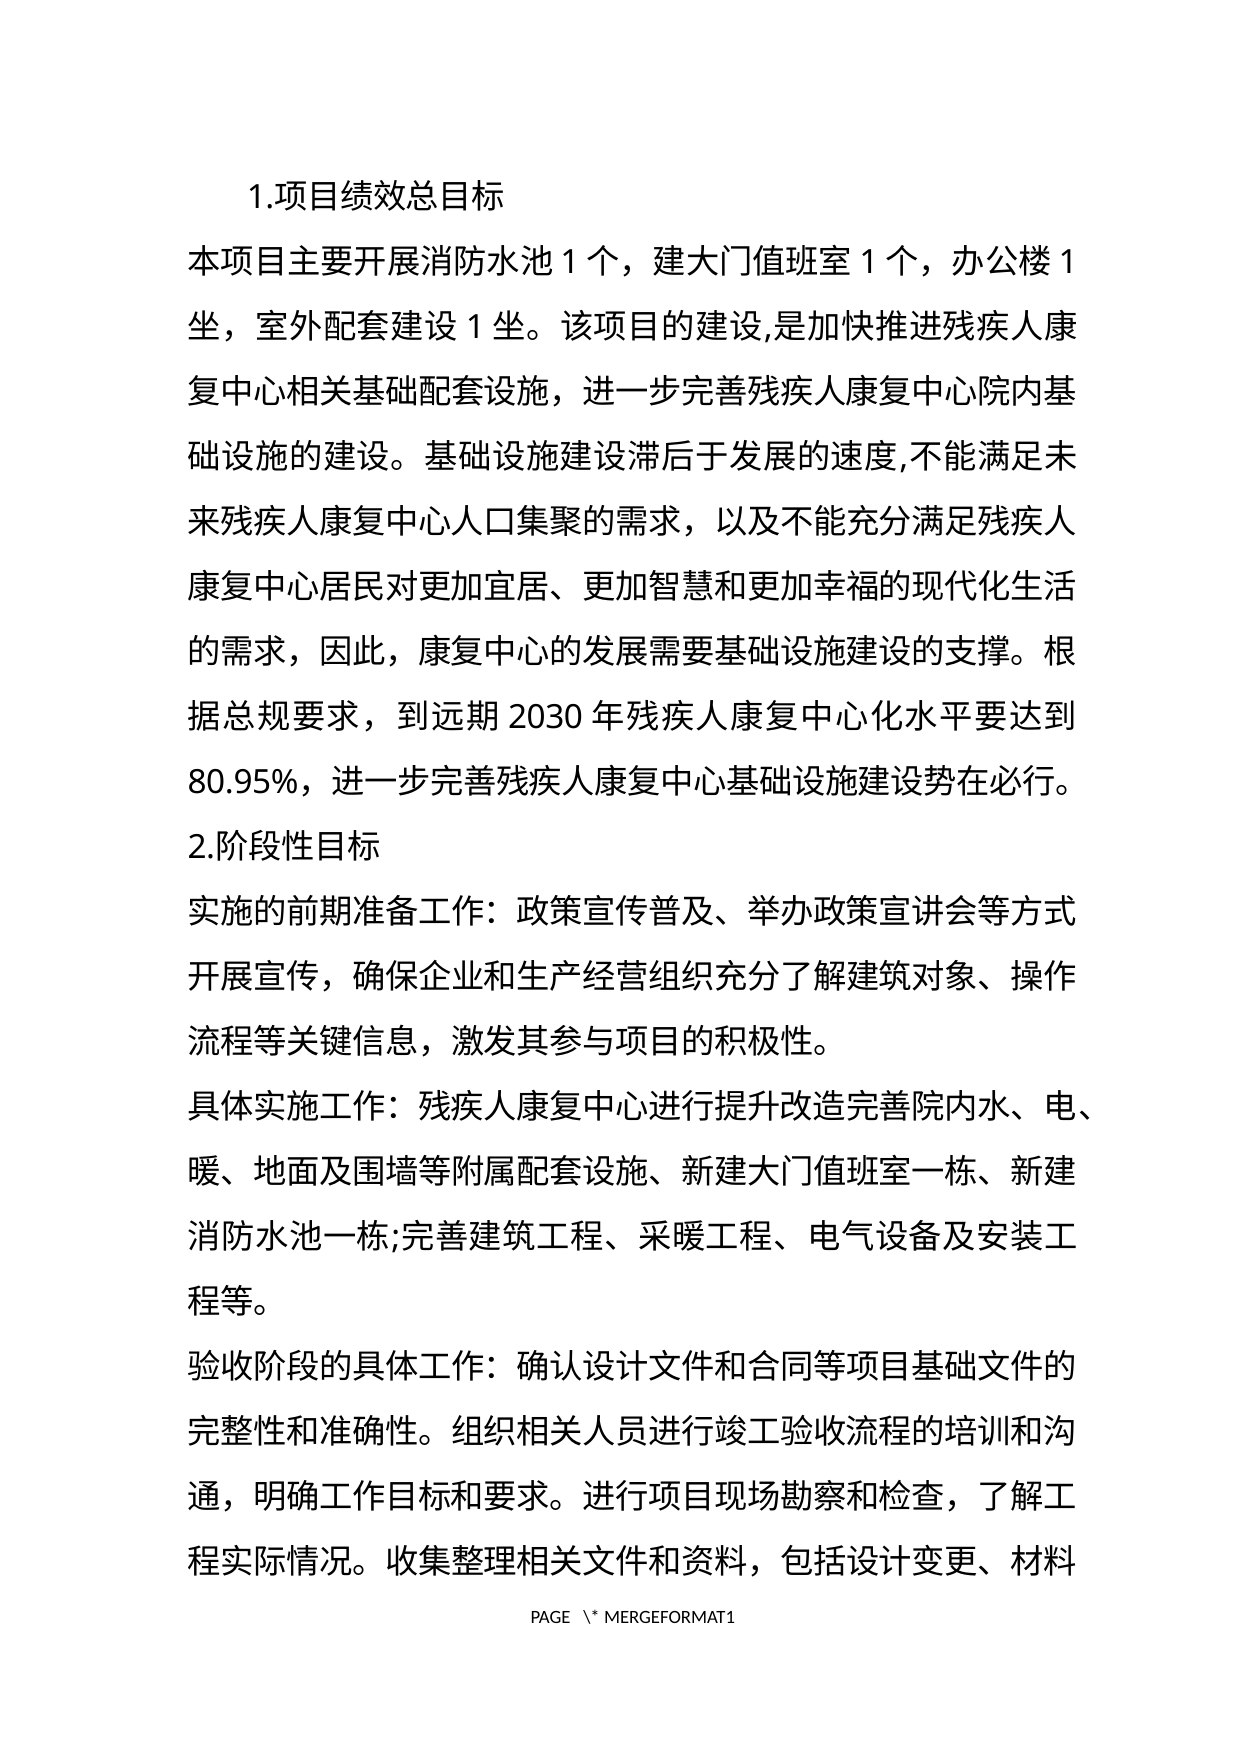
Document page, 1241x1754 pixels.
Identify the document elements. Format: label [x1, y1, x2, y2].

text [187, 162, 1078, 1592]
